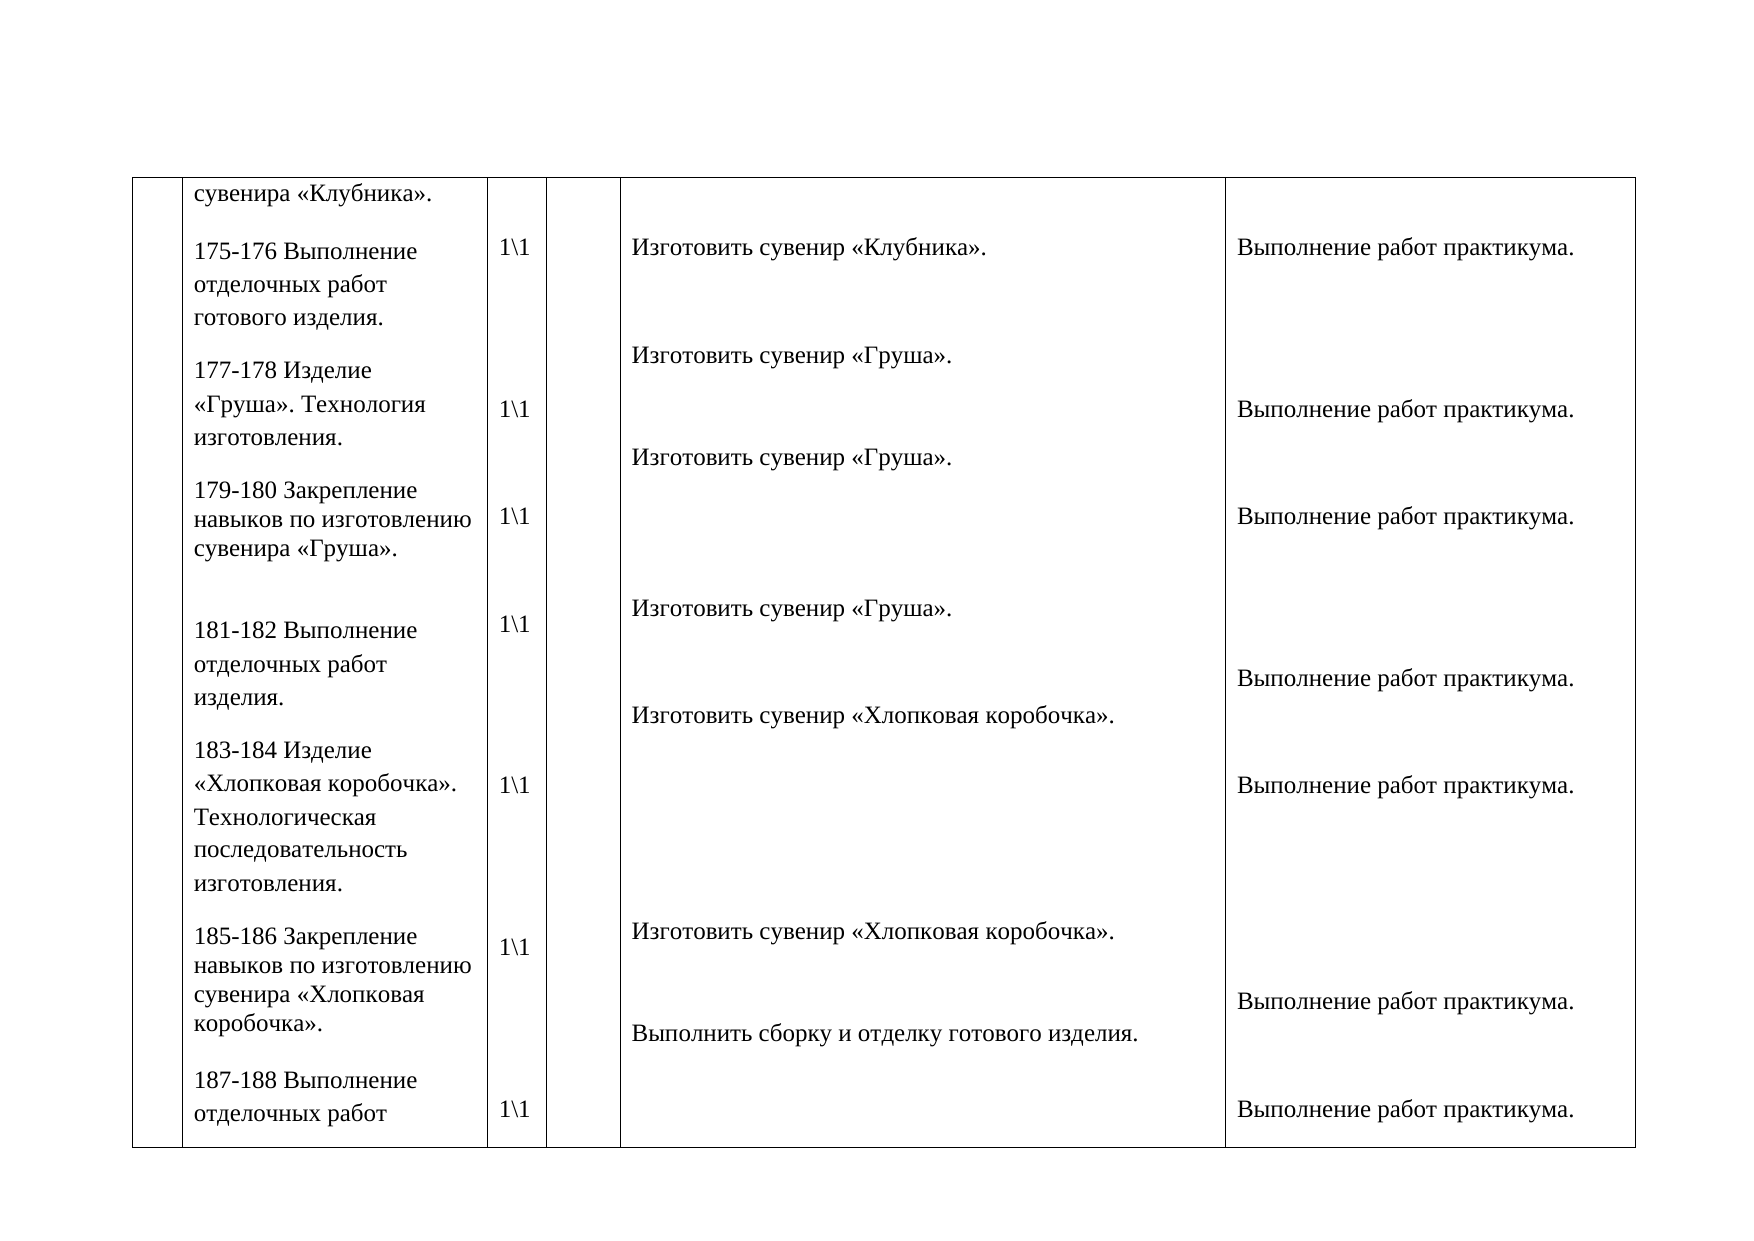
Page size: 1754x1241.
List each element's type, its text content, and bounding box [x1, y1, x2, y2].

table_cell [183, 178, 487, 1147]
table_cell 7 [133, 178, 182, 1147]
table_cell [1226, 178, 1635, 1147]
table_cell [547, 178, 620, 1147]
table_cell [621, 178, 1225, 1147]
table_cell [488, 178, 546, 1147]
